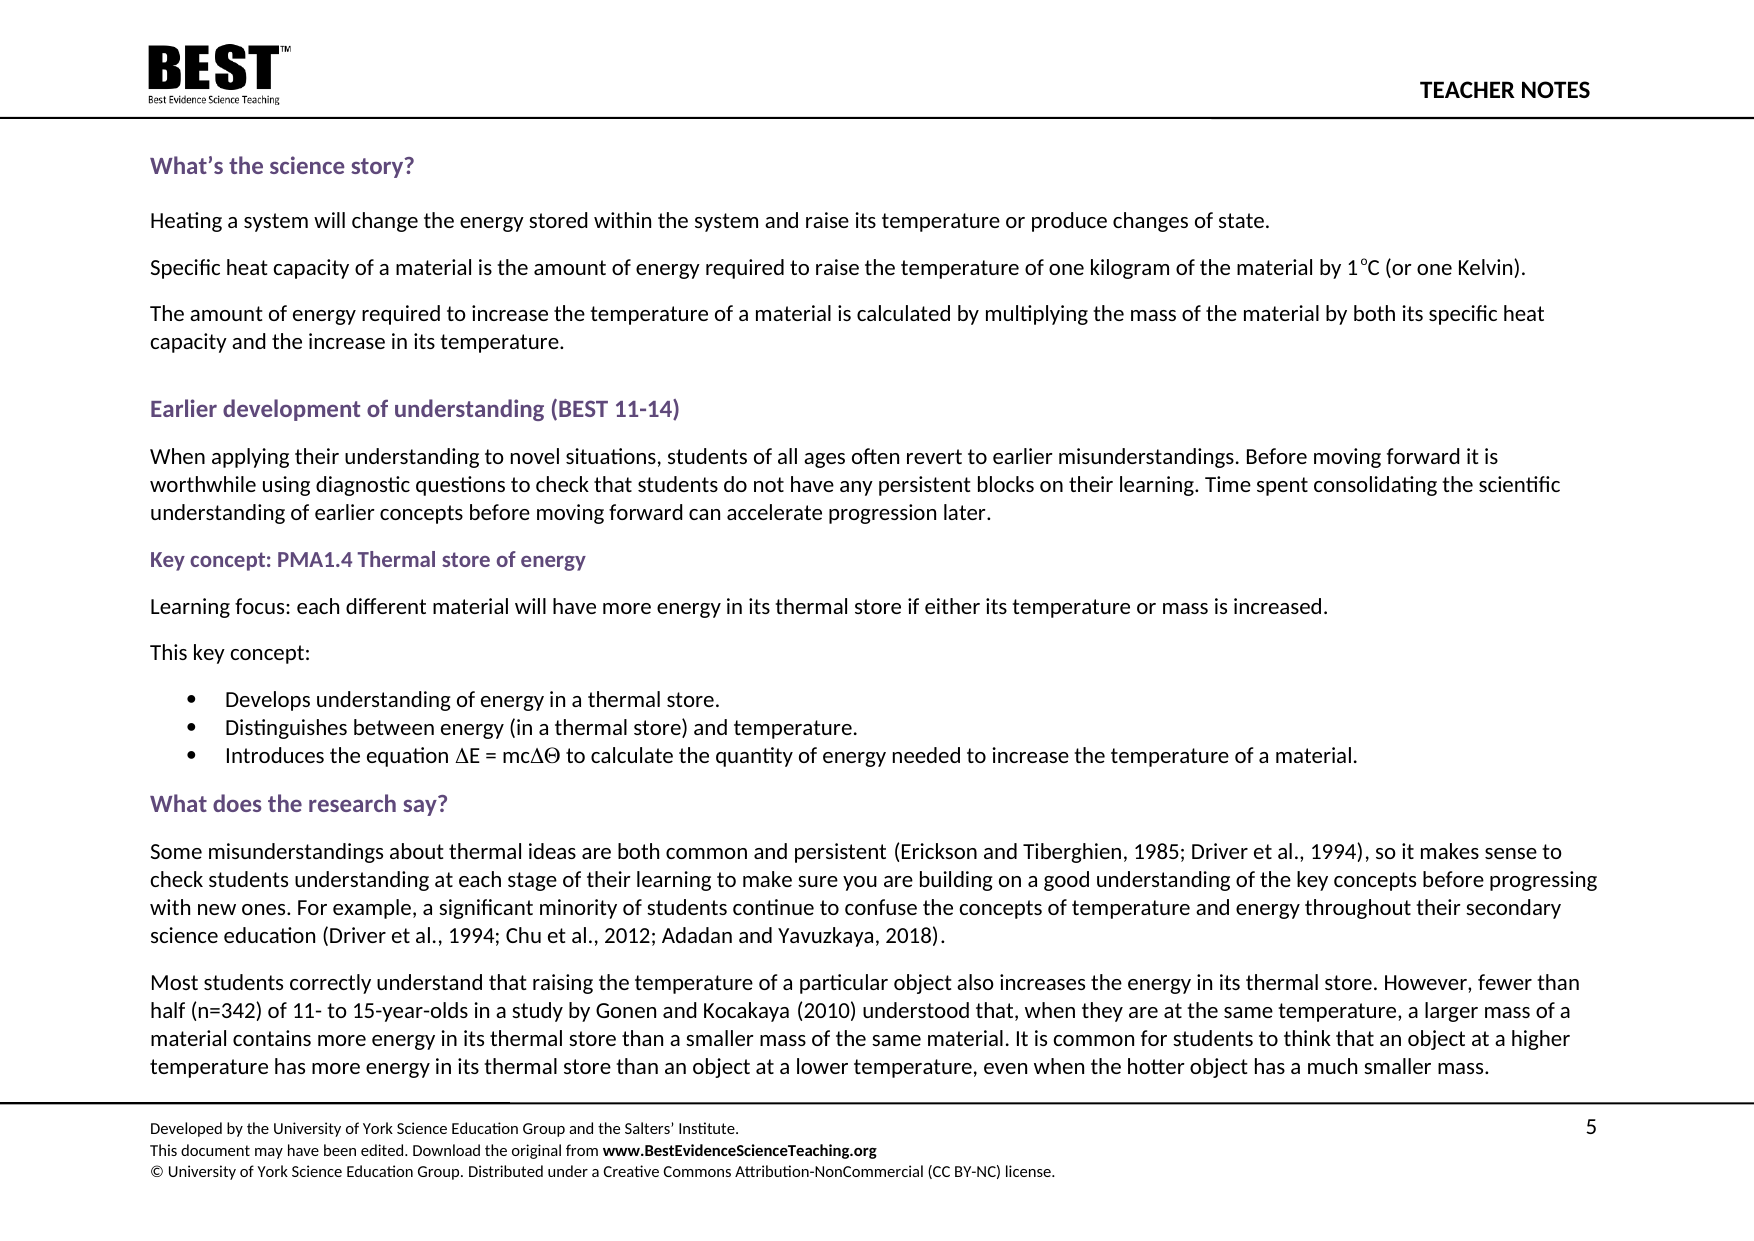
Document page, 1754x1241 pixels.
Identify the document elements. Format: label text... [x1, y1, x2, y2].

text This key concept: [150, 638, 1604, 667]
list Introduces the equation E = mc to calculate the quantity of energy needed to increase the temperature of a material. [187, 741, 1604, 769]
text What’s the science story? [150, 150, 1604, 181]
text The amount of energy required to increase the temperature of a material is calculated by multiplying the mass of the material by both its specific heat capacity and the increase in its temperature. [150, 299, 1604, 355]
text When applying their understanding to novel situations, students of all ages often revert to earlier misunderstandings. Before moving forward it is worthwhile using diagnostic questions to check that students do not have any persistent blocks on their learning. Time spent consolidating the scientific understanding of earlier concepts before moving forward can accelerate progression later. [150, 442, 1604, 526]
text Key concept: PMA1.4 Thermal store of energy [150, 545, 1604, 573]
text Specific heat capacity of a material is the amount of energy required to raise the temperature of one kilogram of the material by 1oC (or one Kelvin). [150, 253, 1604, 281]
text Most students correctly understand that raising the temperature of a particular object also increases the energy in its thermal store. However, fewer than half (n=342) of 11- to 15-year-olds in a study by Gonen and Kocakaya (2010) understood that, when they are at the same temperature, a larger mass of a material contains more energy in its thermal store than a smaller mass of the same material. It is common for students to think that an object at a higher temperature has more energy in its thermal store than an object at a lower temperature, even when the hotter object has a much smaller mass. [150, 968, 1604, 1080]
text Heating a system will change the energy stored within the system and raise its temperature or produce changes of state. [150, 206, 1604, 234]
text What does the research say? [150, 788, 1604, 819]
picture [148, 44, 291, 105]
text Learning focus: each different material will have more energy in its thermal store if either its temperature or mass is increased. [150, 592, 1604, 620]
text Some misunderstandings about thermal ideas are both common and persistent (Erickson and Tiberghien, 1985; Driver et al., 1994), so it makes sense to check students understanding at each stage of their learning to make sure you are building on a good understanding of the key concepts before progressing with new ones. For example, a significant minority of students continue to confuse the concepts of temperature and energy throughout their secondary science education (Driver et al., 1994; Chu et al., 2012; Adadan and Yavuzkaya, 2018). [150, 837, 1604, 949]
text Earlier development of understanding (BEST 11-14) [150, 393, 1604, 423]
list Distinguishes between energy (in a thermal store) and temperature. [187, 713, 1604, 741]
list Develops understanding of energy in a thermal store. [187, 685, 1604, 713]
